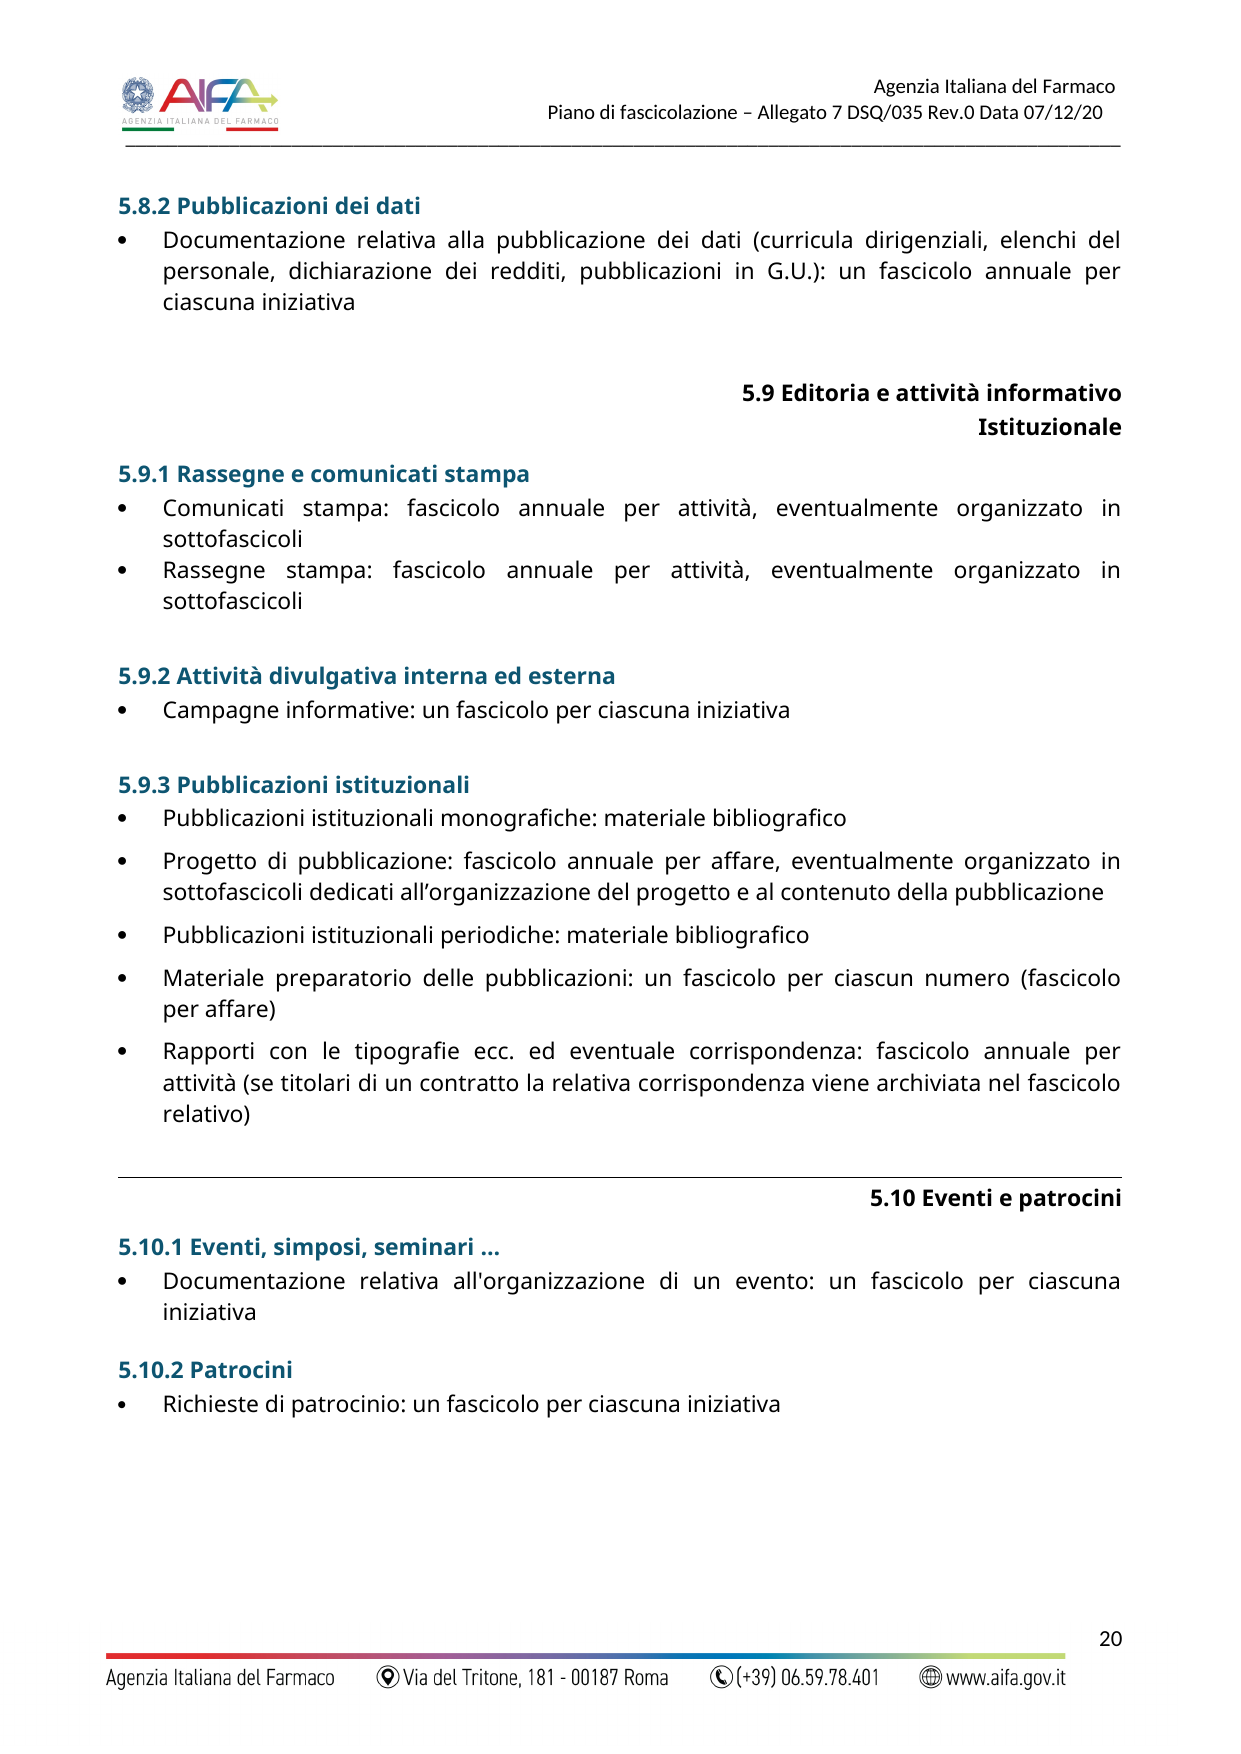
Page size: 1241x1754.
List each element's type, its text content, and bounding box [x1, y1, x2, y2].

subtitle 5.10.1 Eventi, simposi, seminari … [118, 1231, 1122, 1262]
list Pubblicazioni istituzionali periodiche: materiale bibliografico [118, 919, 1122, 950]
list Richieste di patrocinio: un fascicolo per ciascuna iniziativa [118, 1388, 1122, 1419]
list Documentazione relativa alla pubblicazione dei dati (curricula dirigenziali, elenchi del personale, dichiarazione dei redditi, pubblicazioni in G.U.): un fascicolo annuale per ciascuna iniziativa [118, 224, 1122, 317]
subtitle 5.10 Eventi e patrocini [118, 1182, 1122, 1213]
subtitle 5.10.2 Patrocini [118, 1354, 1122, 1385]
list Comunicati stampa: fascicolo annuale per attività, eventualmente organizzato in sottofascicoli [118, 492, 1122, 554]
subtitle 5.8.2 Pubblicazioni dei dati [118, 190, 1122, 221]
picture [0, 1622, 1178, 1746]
list Materiale preparatorio delle pubblicazioni: un fascicolo per ciascun numero (fascicolo per affare) [118, 961, 1122, 1024]
subtitle 5.9.3 Pubblicazioni istituzionali [118, 769, 1122, 800]
list Campagne informative: un fascicolo per ciascuna iniziativa [118, 694, 1122, 725]
list Rassegne stampa: fascicolo annuale per attività, eventualmente organizzato in sottofascicoli [118, 554, 1122, 617]
list Rapporti con le tipografie ecc. ed eventuale corrispondenza: fascicolo annuale per attività (se titolari di un contratto la relativa corrispondenza viene archiviata nel fascicolo relativo) [118, 1035, 1122, 1129]
subtitle 5.9 Editoria e attività informativo [118, 377, 1122, 408]
list Pubblicazioni istituzionali monografiche: materiale bibliografico [118, 802, 1122, 834]
picture [118, 73, 282, 135]
list Documentazione relativa all'organizzazione di un evento: un fascicolo per ciascuna iniziativa [118, 1265, 1122, 1327]
text Istituzionale [118, 411, 1122, 442]
subtitle 5.9.1 Rassegne e comunicati stampa [118, 458, 1122, 489]
list Progetto di pubblicazione: fascicolo annuale per affare, eventualmente organizzato in sottofascicoli dedicati all’organizzazione del progetto e al contenuto della pubblicazione [118, 845, 1122, 907]
subtitle 5.9.2 Attività divulgativa interna ed esterna [118, 660, 1122, 691]
